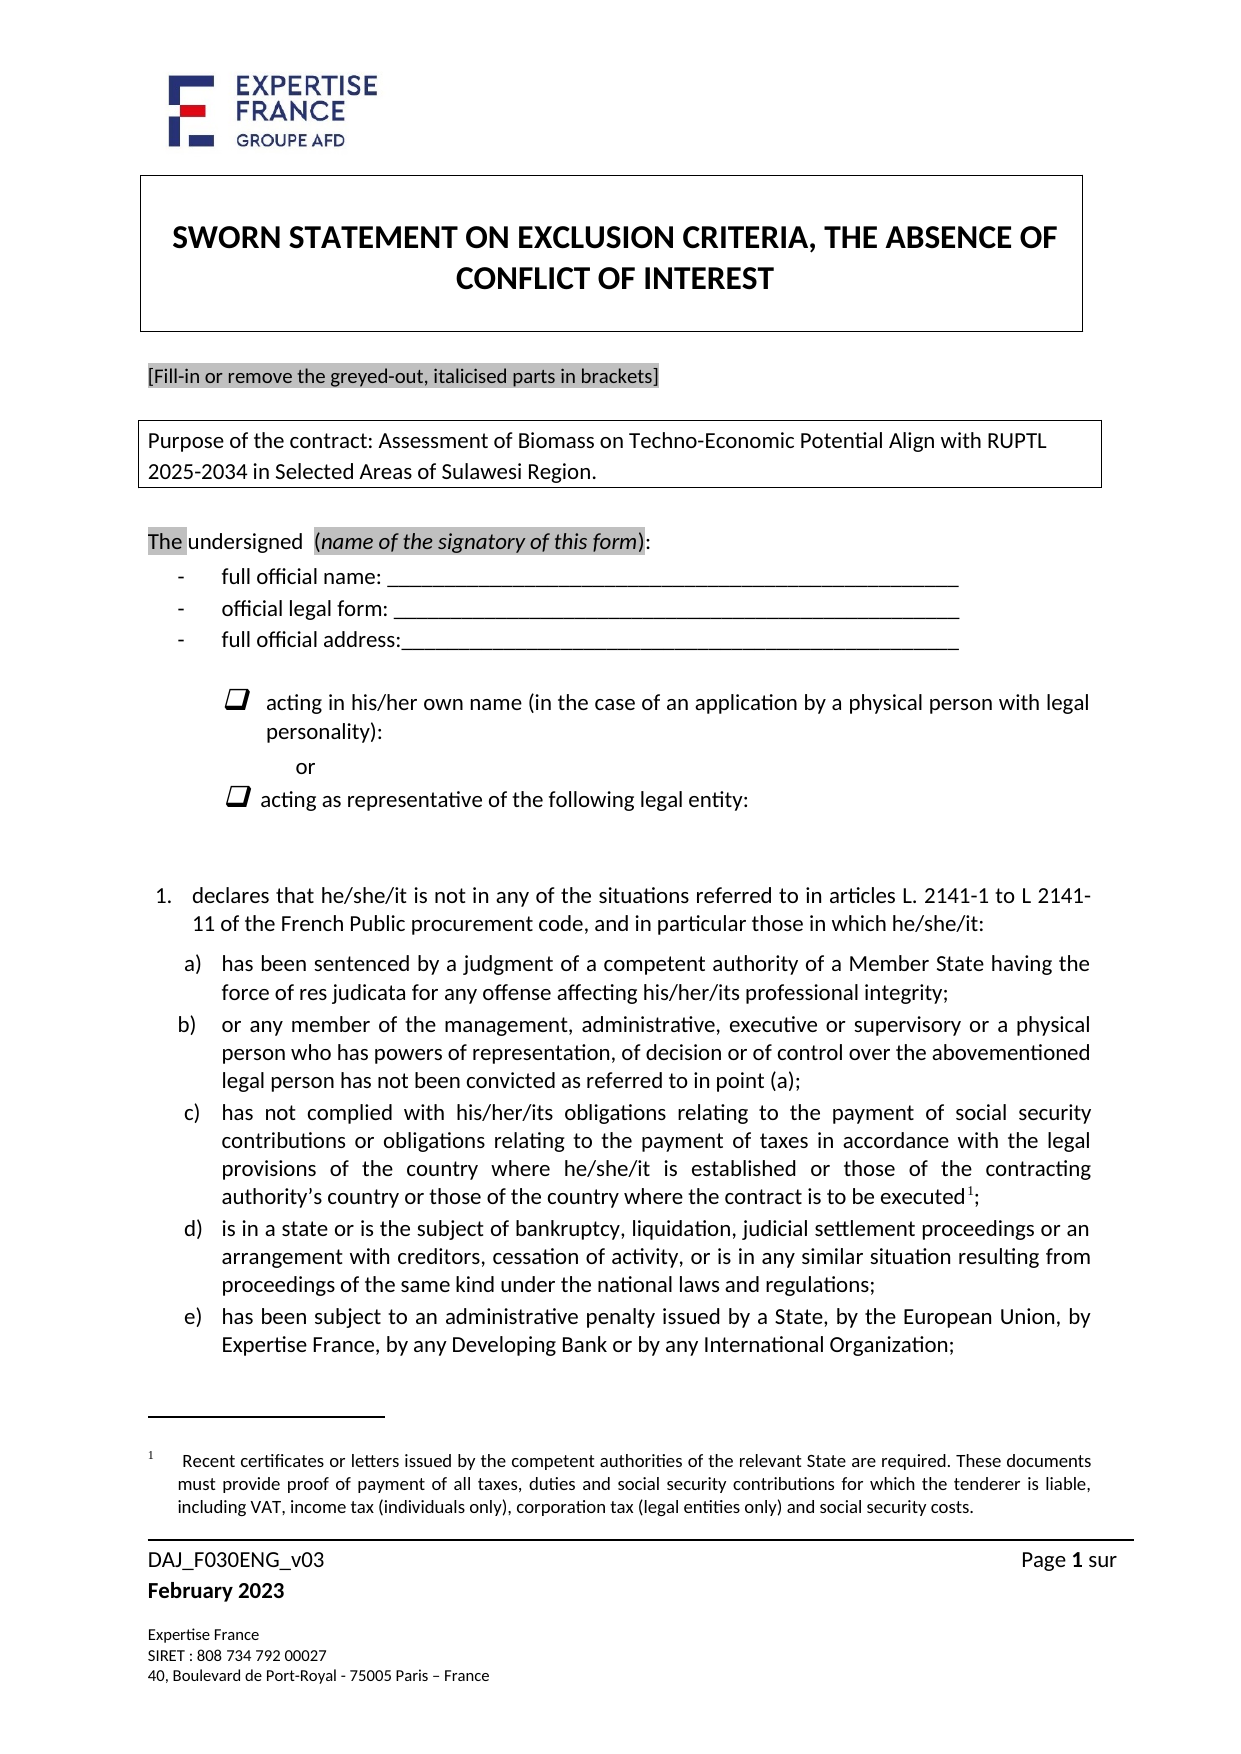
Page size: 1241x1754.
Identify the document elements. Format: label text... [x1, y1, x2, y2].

text or [295, 749, 1093, 781]
picture [147, 45, 402, 175]
text SWORN STATEMENT ON EXCLUSION CRITERIA, THE ABSENCE OF CONFLICT OF INTEREST [141, 176, 1082, 331]
list is in a state or is the subject of bankruptcy, liquidation, judicial settlement proceedings or an arrangement with creditors, cessation of activity, or is in any similar situation resulting from proceedings of the same kind under the national laws and regulations; [184, 1214, 1093, 1298]
list declares that he/she/it is not in any of the situations referred to in articles L. 2141-1 to L 2141-11 of the French Public procurement code, and in particular those in which he/she/it: [155, 881, 1093, 937]
list has been subject to an administrative penalty issued by a State, by the European Union, by Expertise France, by any Developing Bank or by any International Organization; [184, 1302, 1093, 1358]
list acting as representative of the following legal entity: [223, 785, 1093, 813]
list official legal form: [177, 591, 1093, 622]
list full official address: [177, 622, 1093, 653]
text The undersigned (name of the signatory of this form): [148, 524, 1093, 555]
text [Fill-in or remove the greyed-out, italicised parts in brackets] [148, 357, 1093, 388]
text Purpose of the contract: Assessment of Biomass on Techno-Economic Potential Align with RUPTL 2025-2034 in Selected Areas of Sulawesi Region. [139, 421, 1101, 487]
list or any member of the management, administrative, executive or supervisory or a physical person who has powers of representation, of decision or of control over the abovementioned legal person has not been convicted as referred to in point (a); [177, 1010, 1093, 1094]
list has been sentenced by a judgment of a competent authority of a Member State having the force of res judicata for any offense affecting his/her/its professional integrity; [184, 949, 1093, 1006]
list acting in his/her own name (in the case of an application by a physical person with legal personality): [221, 688, 1093, 745]
list has not complied with his/her/its obligations relating to the payment of social security contributions or obligations relating to the payment of taxes in accordance with the legal provisions of the country where he/she/it is established or those of the contracting authority’s country or those of the country where the contract is to be executed; [184, 1098, 1093, 1210]
list full official name: [177, 559, 1093, 591]
